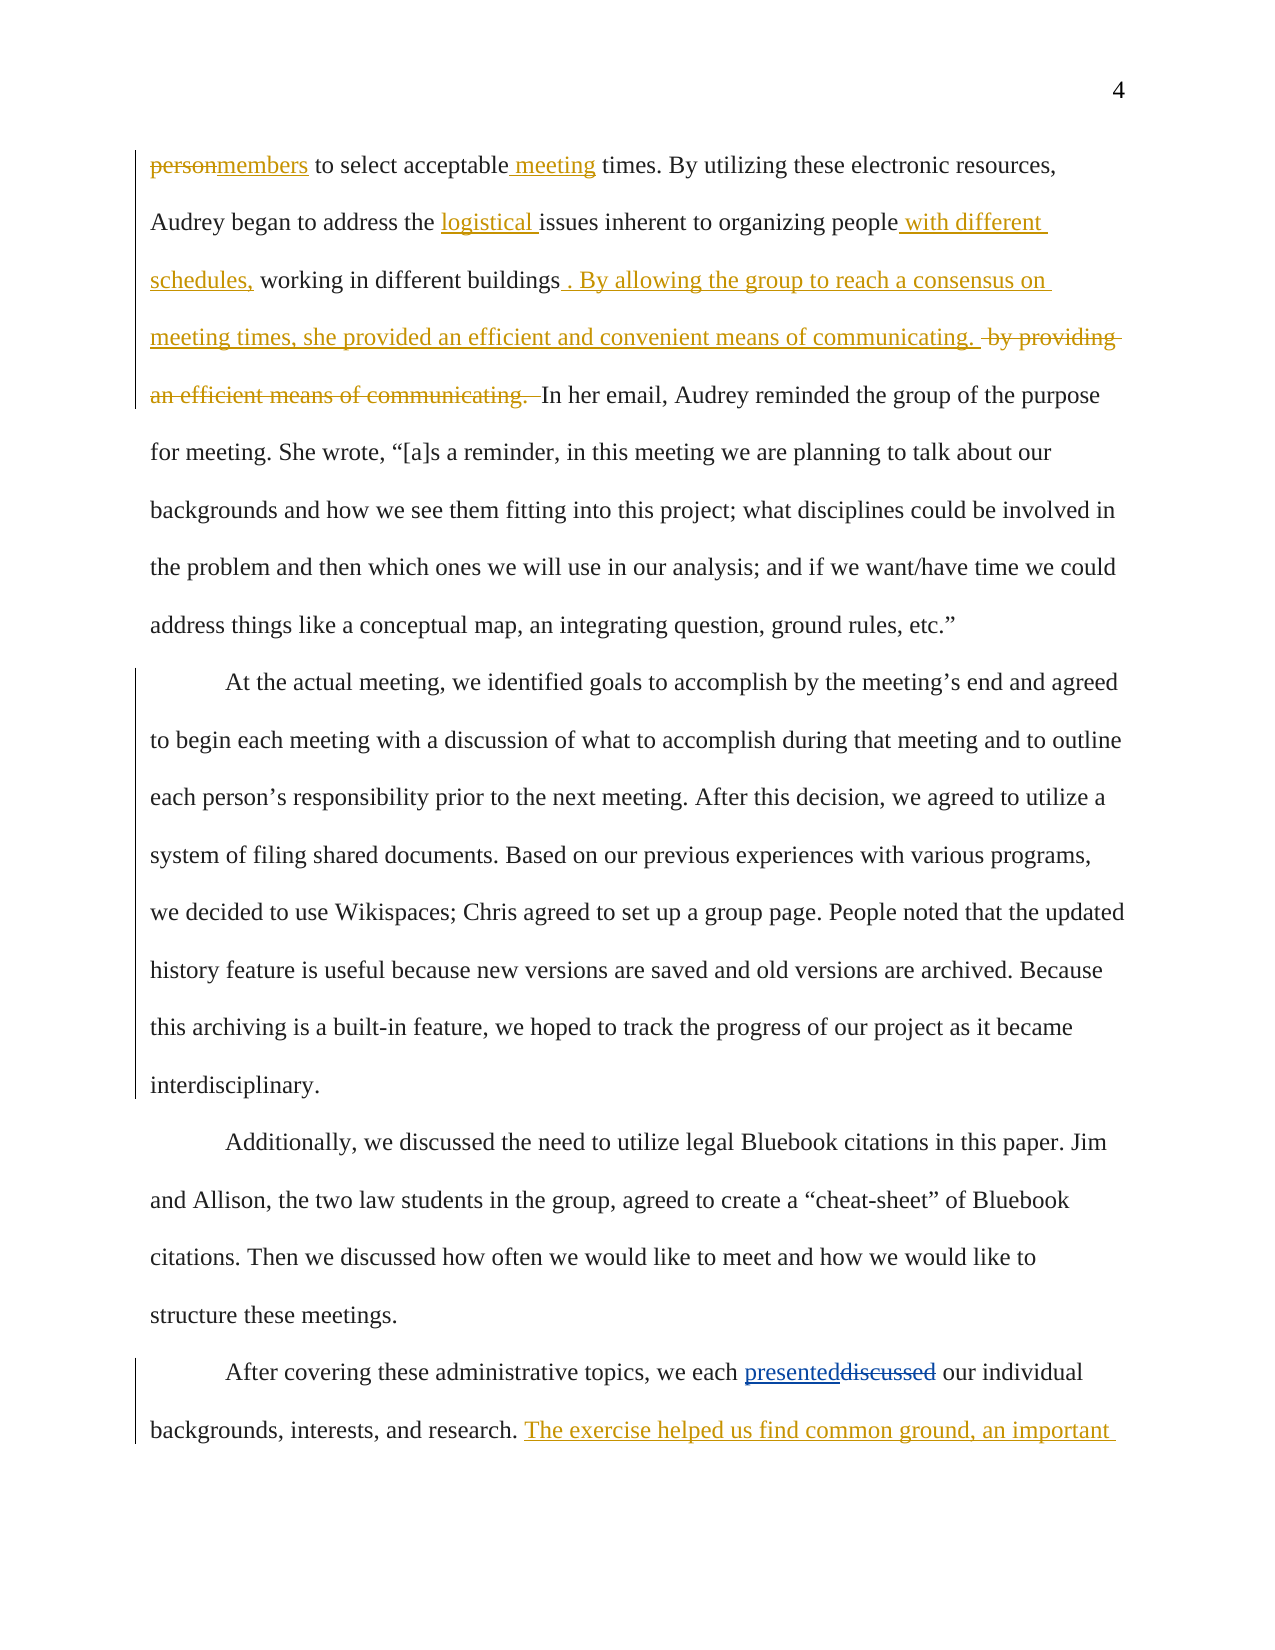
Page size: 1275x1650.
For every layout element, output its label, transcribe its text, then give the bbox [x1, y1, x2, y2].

text Additionally, we discussed the need to utilize legal Bluebook citations in this paper. Jim and Allison, the two law students in the group, agreed to create a “cheat-sheet” of Bluebook citations. Then we discussed how often we would like to meet and how we would like to structure these meetings. [150, 1127, 1125, 1329]
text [150, 1357, 1125, 1444]
text At the actual meeting, we identified goals to accomplish by the meeting’s end and agreed to begin each meeting with a discussion of what to accomplish during that meeting and to outline each person’s responsibility prior to the next meeting. After this decision, we agreed to utilize a system of filing shared documents. Based on our previous experiences with various programs, we decided to use Wikispaces; Chris agreed to set up a group page. People noted that the updated history feature is useful because new versions are saved and old versions are archived. Because this archiving is a built-in feature, we hoped to track the progress of our project as it became interdisciplinary. [150, 667, 1125, 1099]
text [150, 150, 1125, 639]
